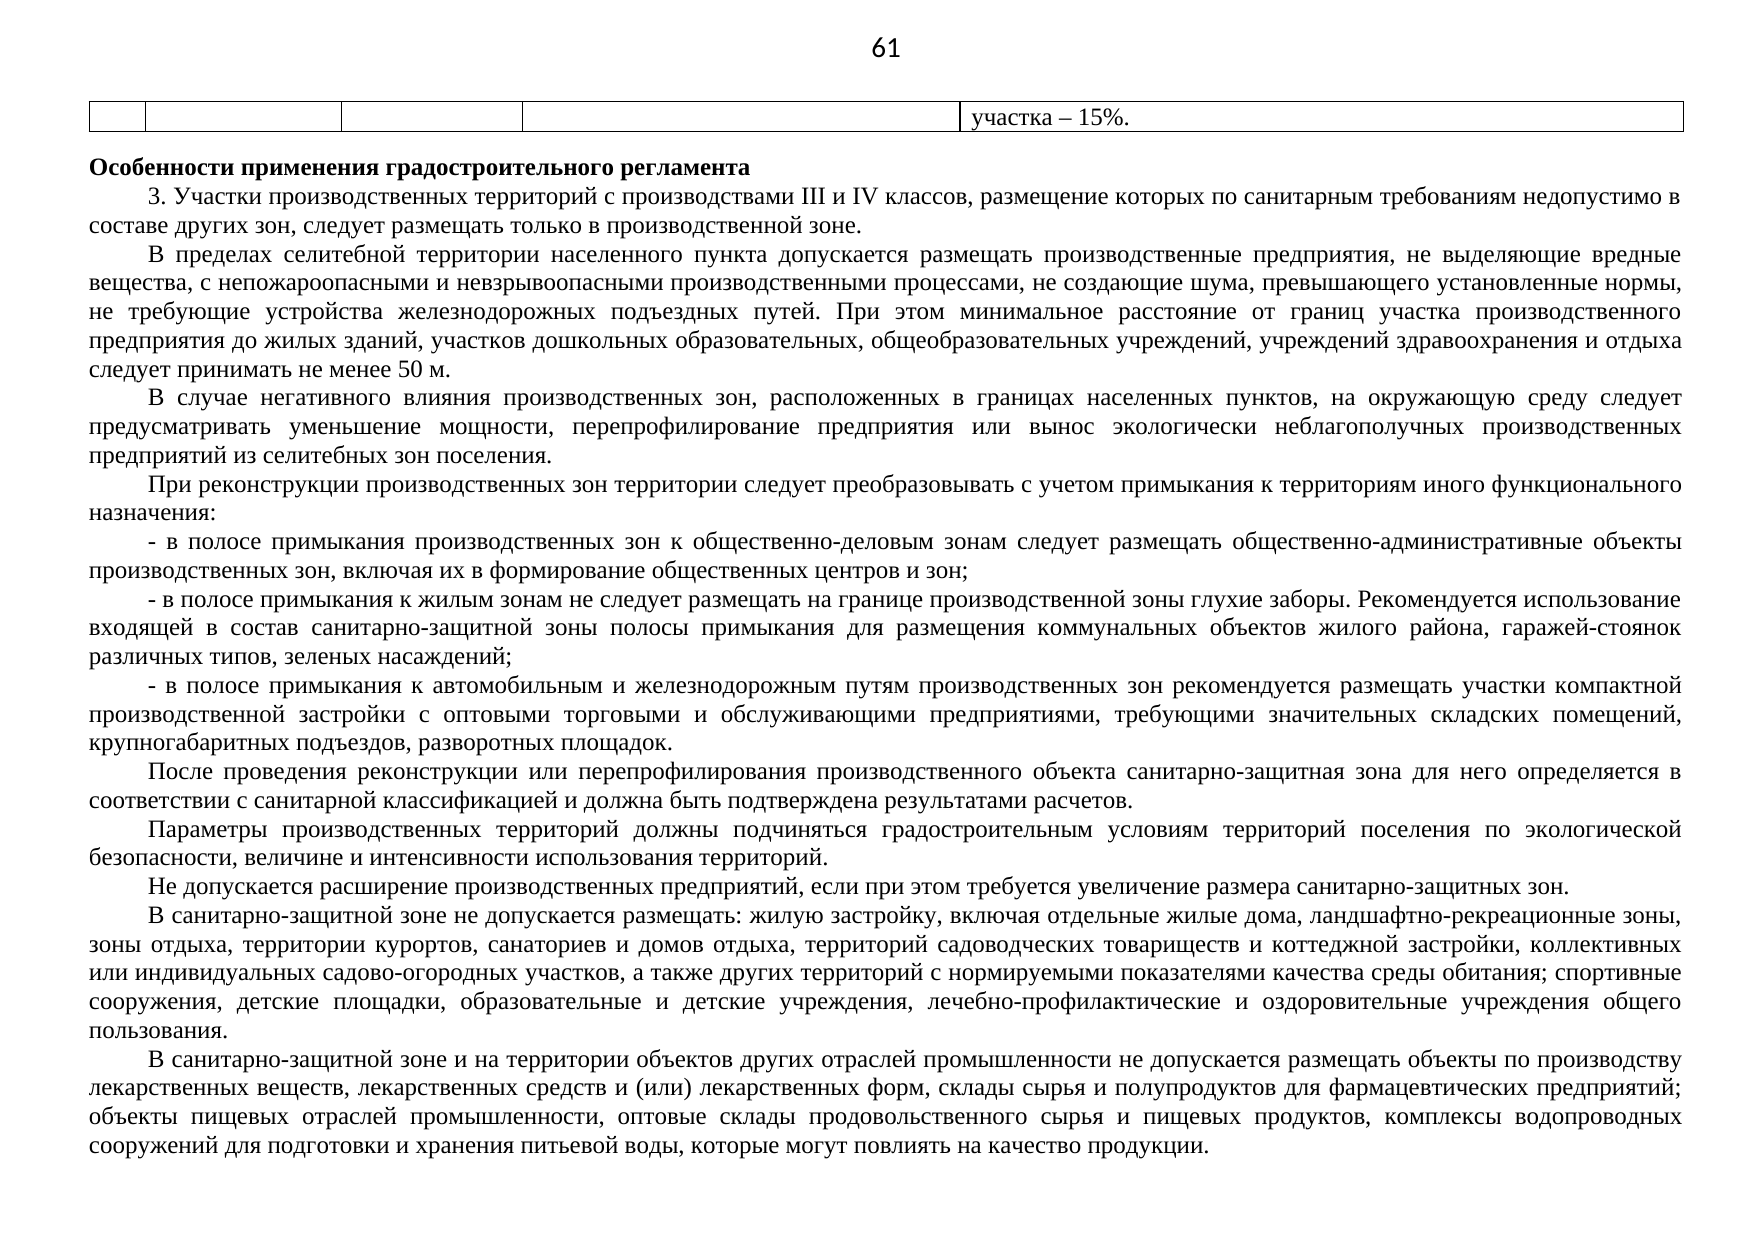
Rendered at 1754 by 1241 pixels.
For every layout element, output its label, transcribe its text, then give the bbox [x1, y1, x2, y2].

text Параметры производственных территорий должны подчиняться градостроительным условиям территорий поселения по экологической безопасности, величине и интенсивности использования территорий. [89, 814, 1683, 871]
text - в полосе примыкания производственных зон к общественно-деловым зонам следует размещать общественно-административные объекты производственных зон, включая их в формирование общественных центров и зон; [89, 526, 1683, 584]
text - в полосе примыкания к жилым зонам не следует размещать на границе производственной зоны глухие заборы. Рекомендуется использование входящей в состав санитарно-защитной зоны полосы примыкания для размещения коммунальных объектов жилого района, гаражей-стоянок различных типов, зеленых насаждений; [89, 584, 1683, 670]
text После проведения реконструкции или перепрофилирования производственного объекта санитарно-защитная зона для него определяется в соответствии с санитарной классификацией и должна быть подтверждена результатами расчетов. [89, 756, 1683, 814]
text При реконструкции производственных зон территории следует преобразовывать с учетом примыкания к территориям иного функционального назначения: [89, 469, 1683, 526]
text В пределах селитебной территории населенного пункта допускается размещать производственные предприятия, не выделяющие вредные вещества, с непожароопасными и невзрывоопасными производственными процессами, не создающие шума, превышающего установленные нормы, не требующие устройства железнодорожных подъездных путей. При этом минимальное расстояние от границ участка производственного предприятия до жилых зданий, участков дошкольных образовательных, общеобразовательных учреждений, учреждений здравоохранения и отдыха следует принимать не менее 50 м. [89, 239, 1683, 382]
text - в полосе примыкания к автомобильным и железнодорожным путям производственных зон рекомендуется размещать участки компактной производственной застройки с оптовыми торговыми и обслуживающими предприятиями, требующими значительных складских помещений, крупногабаритных подъездов, разворотных площадок. [89, 670, 1683, 756]
text В случае негативного влияния производственных зон, расположенных в границах населенных пунктов, на окружающую среду следует предусматривать уменьшение мощности, перепрофилирование предприятия или вынос экологически неблагополучных производственных предприятий из селитебных зон поселения. [89, 382, 1683, 469]
text В санитарно-защитной зоне и на территории объектов других отраслей промышленности не допускается размещать объекты по производству лекарственных веществ, лекарственных средств и (или) лекарственных форм, склады сырья и полупродуктов для фармацевтических предприятий; объекты пищевых отраслей промышленности, оптовые склады продовольственного сырья и пищевых продуктов, комплексы водопроводных сооружений для подготовки и хранения питьевой воды, которые могут повлиять на качество продукции. [89, 1044, 1683, 1159]
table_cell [961, 102, 1683, 131]
text Особенности применения градостроительного регламента [89, 152, 1683, 181]
text В санитарно-защитной зоне не допускается размещать: жилую застройку, включая отдельные жилые дома, ландшафтно-рекреационные зоны, зоны отдыха, территории курортов, санаториев и домов отдыха, территорий садоводческих товариществ и коттеджной застройки, коллективных или индивидуальных садово-огородных участков, а также других территорий с нормируемыми показателями качества среды обитания; спортивные сооружения, детские площадки, образовательные и детские учреждения, лечебно-профилактические и оздоровительные учреждения общего пользования. [89, 900, 1683, 1044]
text 3. Участки производственных территорий с производствами III и IV классов, размещение которых по санитарным требованиям недопустимо в составе других зон, следует размещать только в производственной зоне. [89, 181, 1683, 239]
text Не допускается расширение производственных предприятий, если при этом требуется увеличение размера санитарно-защитных зон. [89, 871, 1683, 900]
